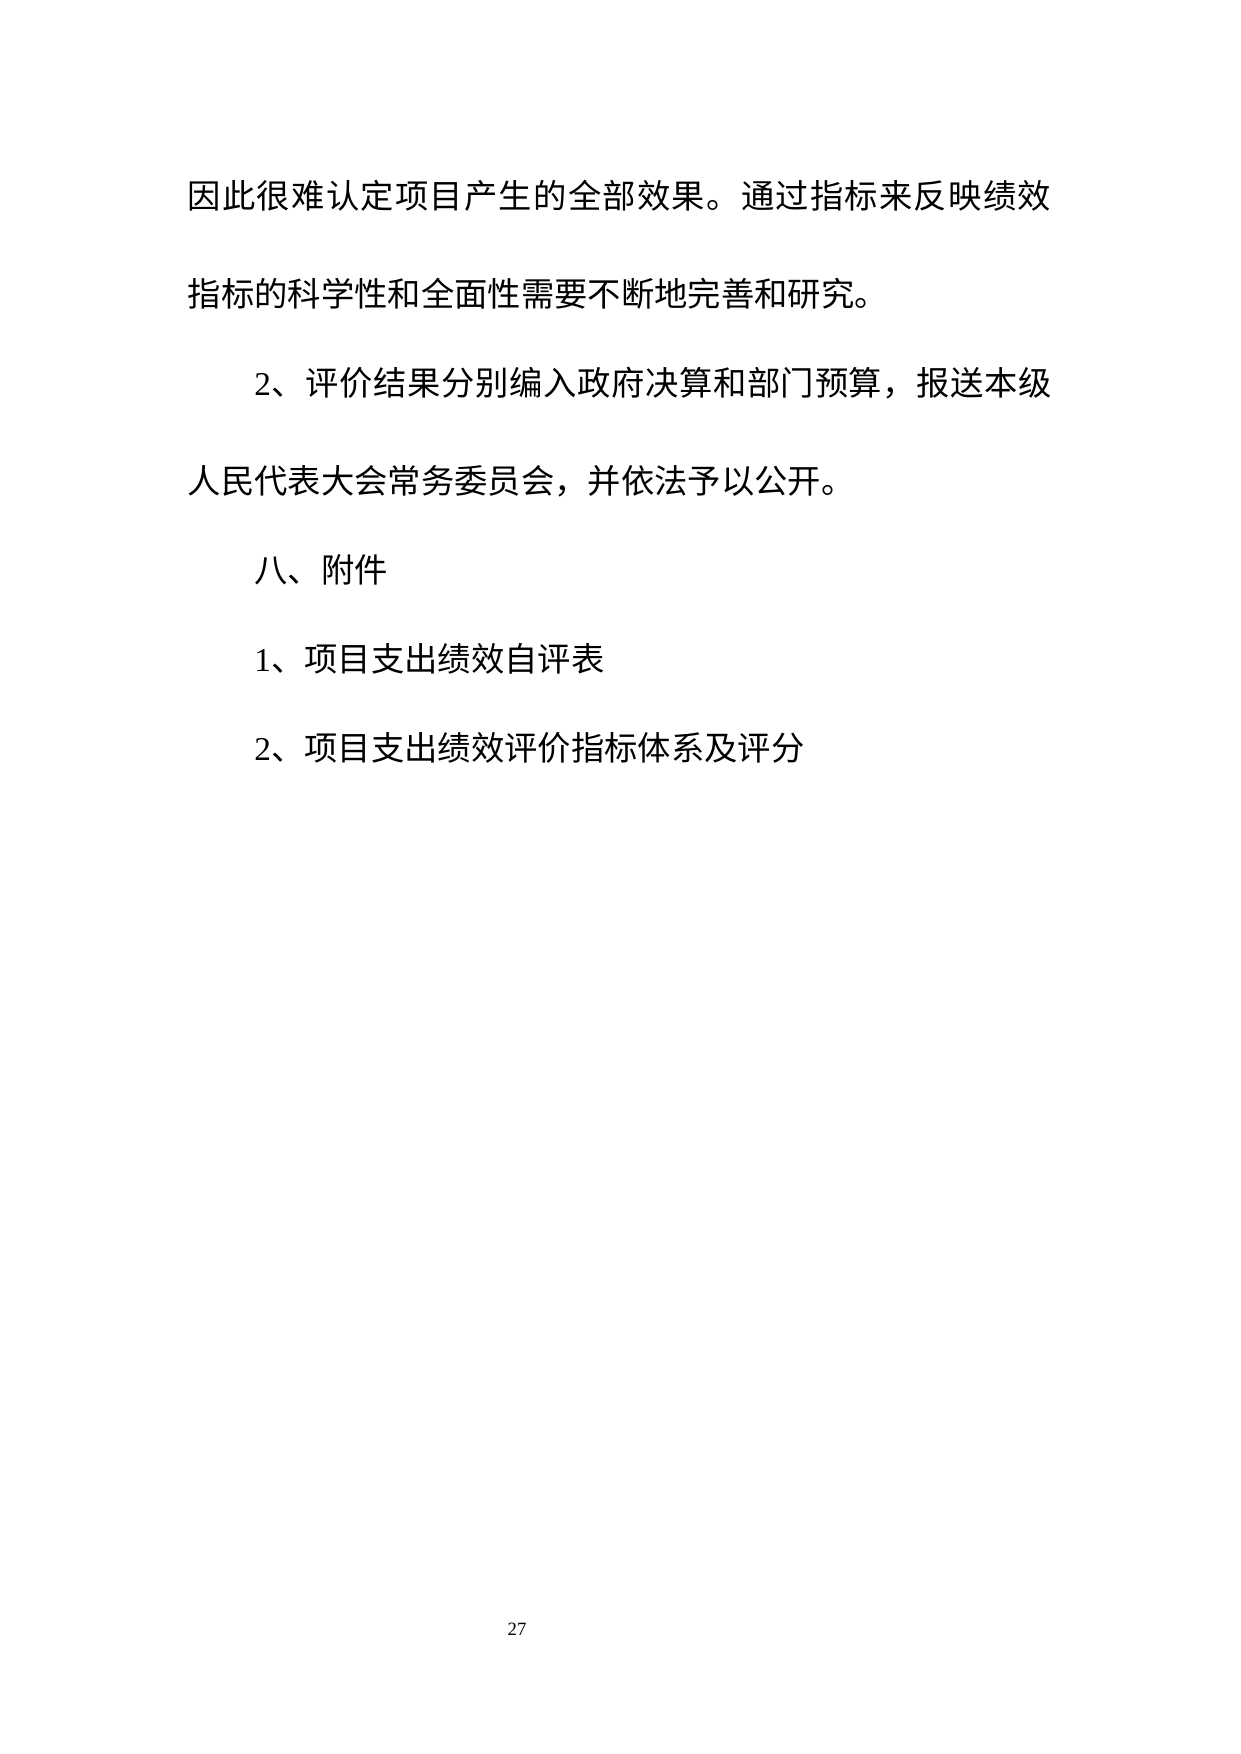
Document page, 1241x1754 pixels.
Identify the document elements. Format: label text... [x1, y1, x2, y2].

text 1、项目支出绩效自评表 [187, 624, 1053, 689]
text 2、项目支出绩效评价指标体系及评分 [187, 713, 1053, 778]
text 2、评价结果分别编入政府决算和部门预算，报送本级人民代表大会常务委员会，并依法予以公开。 [187, 348, 1053, 511]
subtitle 八、附件 [187, 535, 1053, 600]
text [187, 162, 1053, 324]
